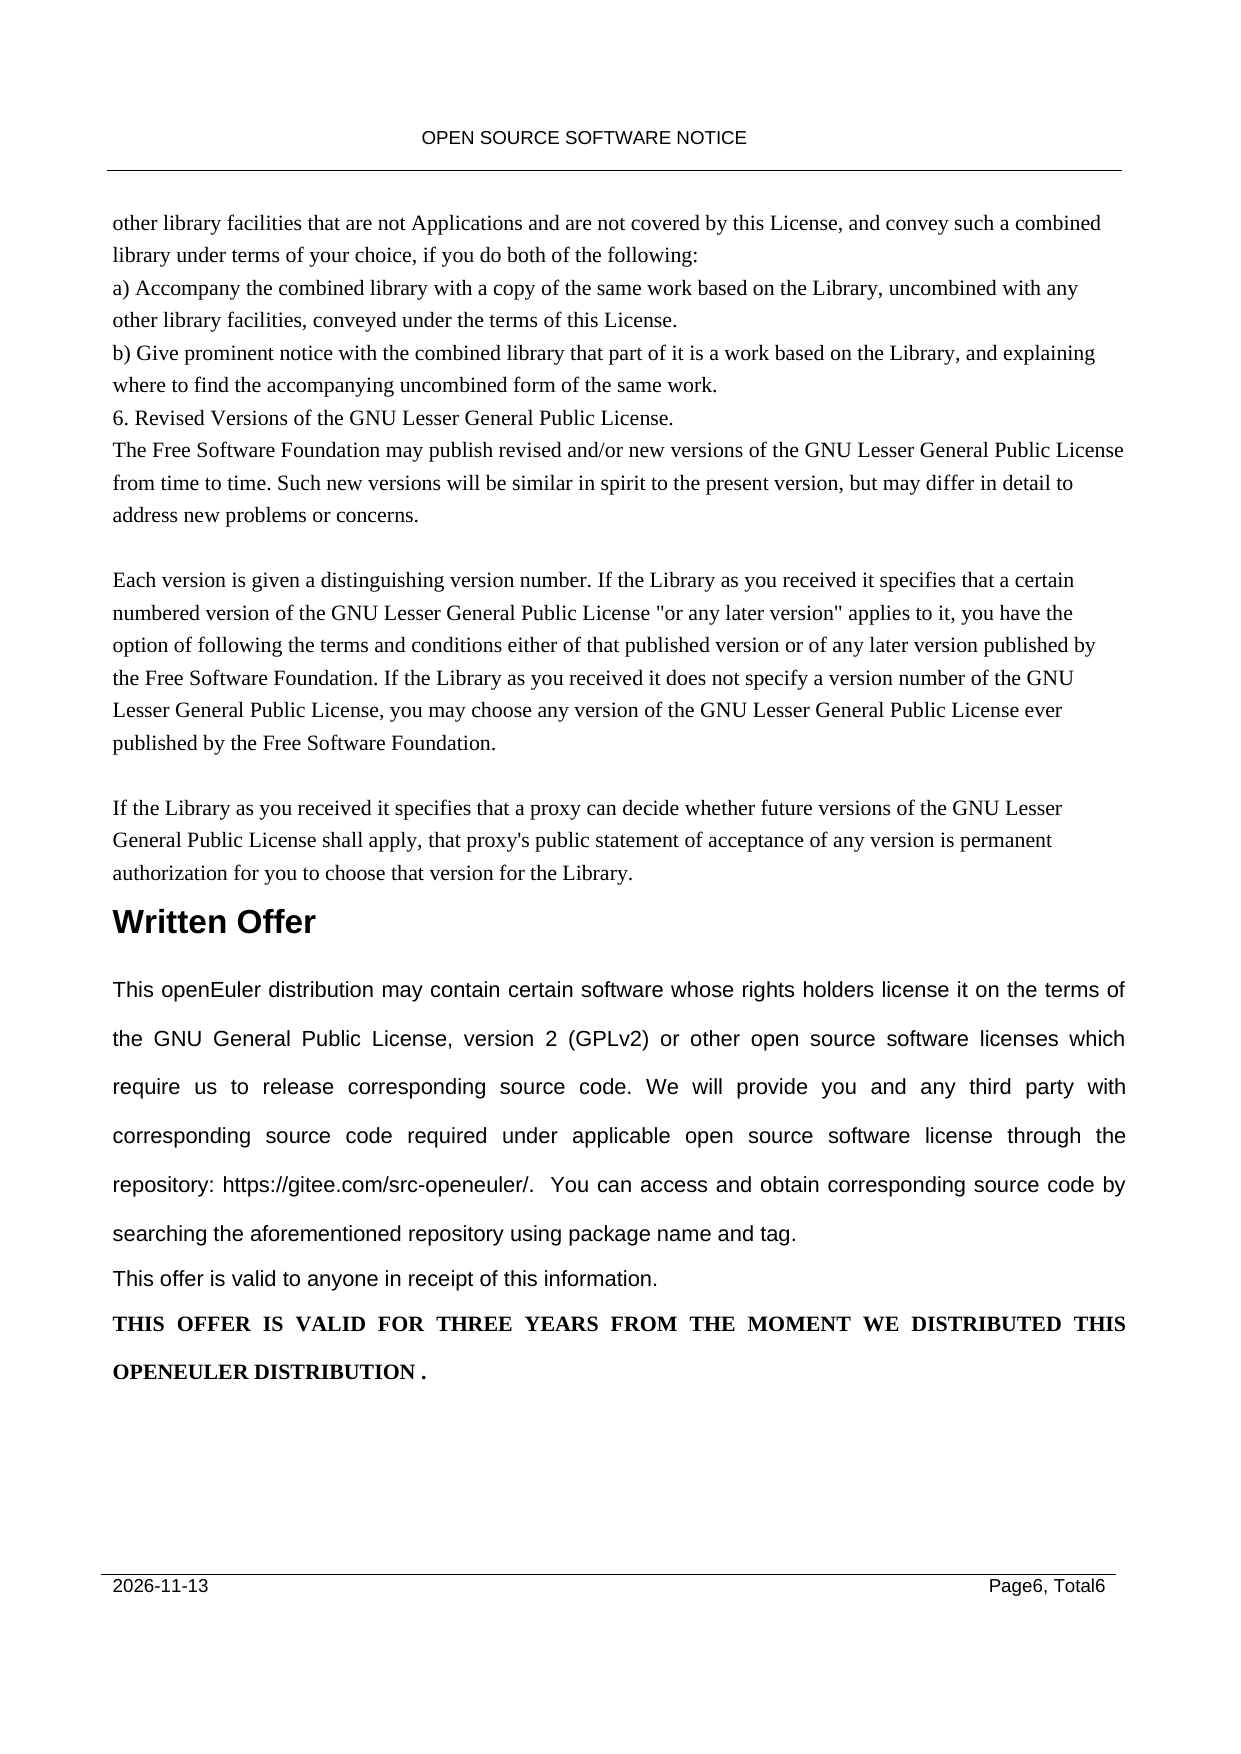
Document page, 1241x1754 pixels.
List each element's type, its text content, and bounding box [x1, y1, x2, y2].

text Written Offer [112, 889, 1128, 954]
text THIS OFFER IS VALID FOR THREE YEARS FROM THE MOMENT WE DISTRIBUTED THIS OPENEULER DISTRIBUTION . [112, 1307, 1128, 1388]
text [112, 206, 1128, 889]
text This openEuler distribution may contain certain software whose rights holders license it on the terms of the GNU General Public License, version 2 (GPLv2) or other open source software licenses which require us to release corresponding source code. We will provide you and any third party with corresponding source code required under applicable open source software license through the repository: https://gitee.com/src-openeuler/. You can access and obtain corresponding source code by searching the aforementioned repository using package name and tag. [112, 973, 1128, 1249]
text This offer is valid to anyone in receipt of this information. [112, 1262, 1128, 1294]
